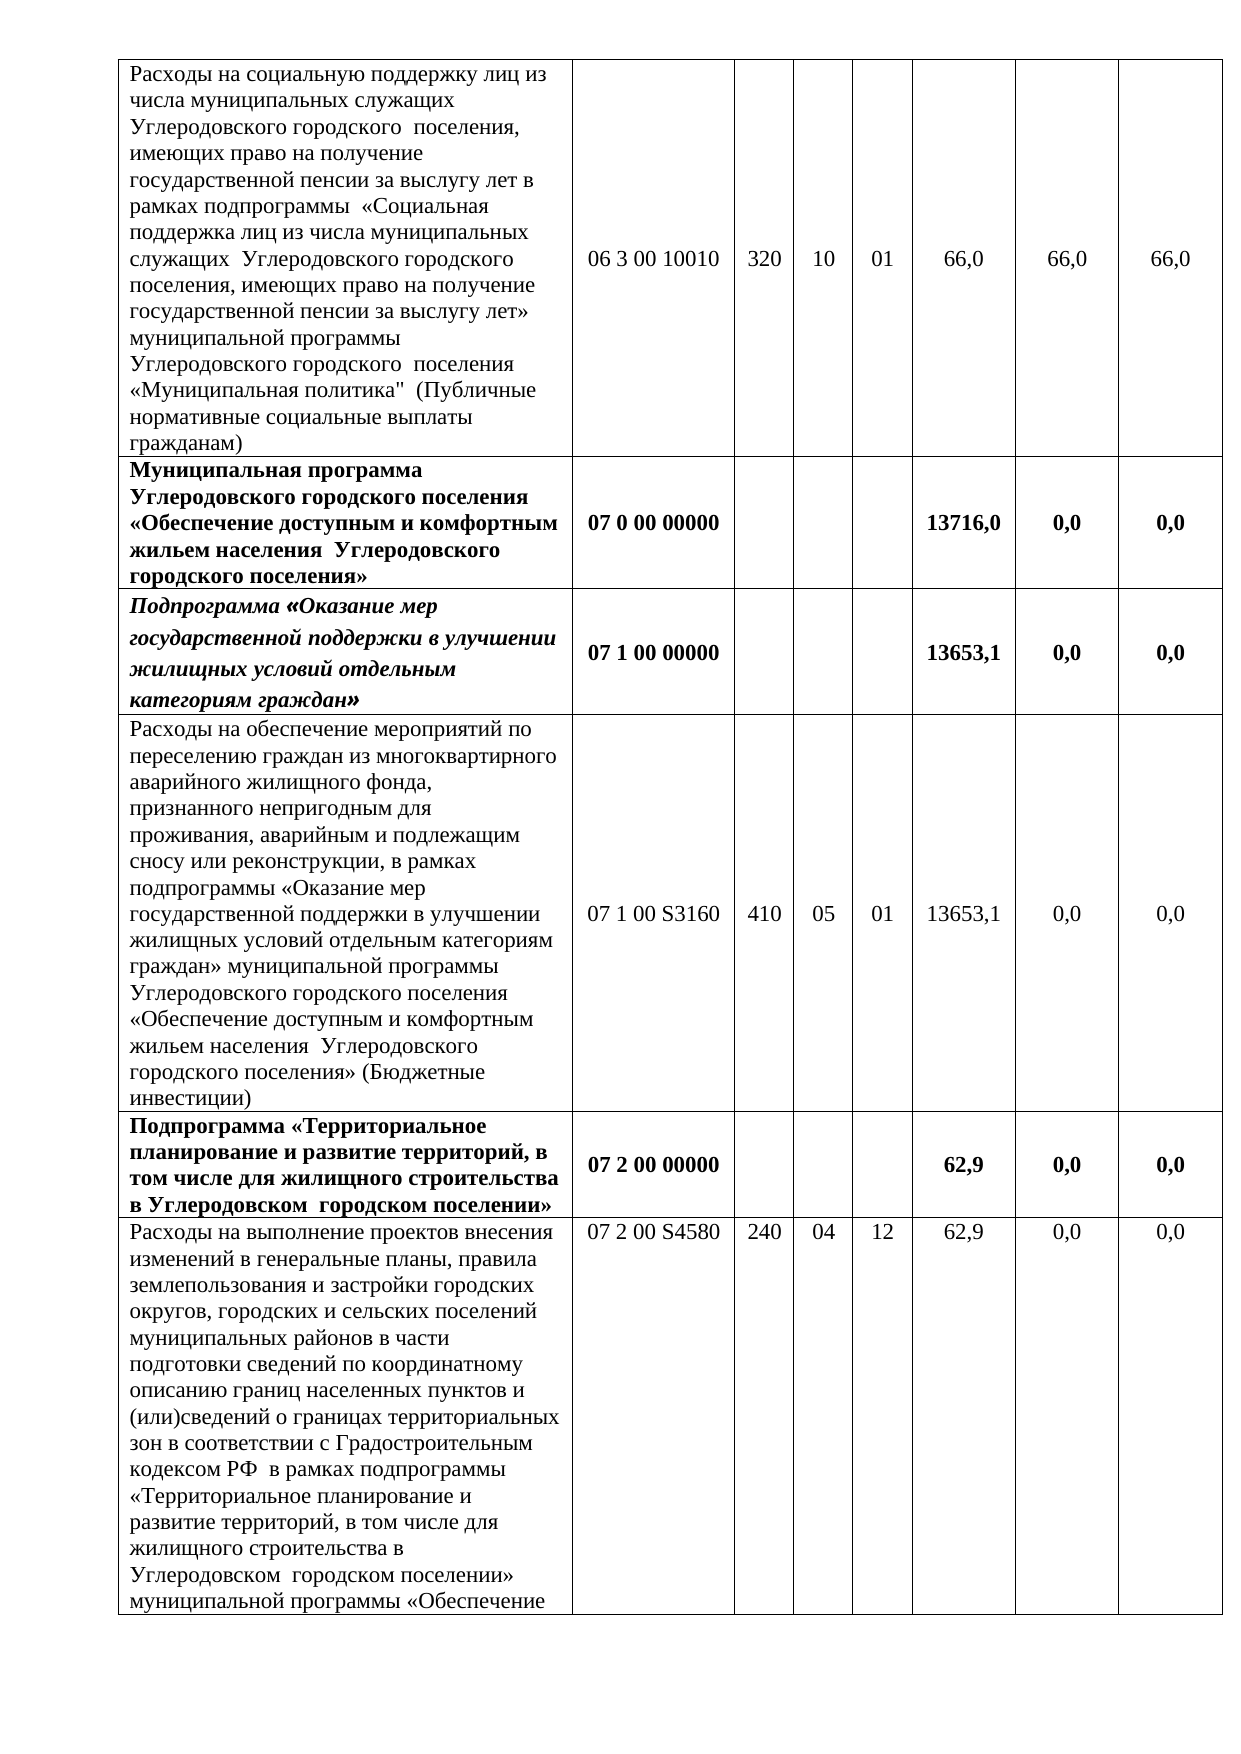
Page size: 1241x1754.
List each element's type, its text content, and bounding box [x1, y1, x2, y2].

table_cell 01 [853, 715, 912, 1111]
table_cell 07 1 00 S3160 [573, 715, 734, 1111]
table_cell 07 2 00 S4580 [573, 1218, 734, 1613]
table_cell [735, 457, 793, 588]
table_cell 66,0 [1016, 60, 1118, 456]
table_cell 0,0 [1016, 1112, 1118, 1217]
table_cell 13716,0 [913, 457, 1015, 588]
table_cell [853, 457, 912, 588]
table_cell 0,0 [1119, 1112, 1222, 1217]
table_cell 01 [853, 60, 912, 456]
table_cell Подпрограмма «Территориальное планирование и развитие территорий, в том числе для жилищного строительства в Углеродовском городском поселении» [119, 1112, 572, 1217]
table_cell 0,0 [1119, 589, 1222, 714]
table_cell 0,0 [1119, 1218, 1222, 1613]
table_cell 0,0 [1016, 457, 1118, 588]
table_cell Муниципальная программа Углеродовского городского поселения «Обеспечение доступным и комфортным жильем населения Углеродовского городского поселения» [119, 457, 572, 588]
table_cell 12 [853, 1218, 912, 1613]
table_cell 240 [735, 1218, 793, 1613]
table_cell [735, 589, 793, 714]
table_cell 66,0 [1119, 60, 1222, 456]
table_cell Расходы на обеспечение мероприятий по переселению граждан из многоквартирного аварийного жилищного фонда, признанного непригодным для проживания, аварийным и подлежащим сносу или реконструкции, в рамках подпрограммы «Оказание мер государственной поддержки в улучшении жилищных условий отдельным категориям граждан» муниципальной программы Углеродовского городского поселения «Обеспечение доступным и комфортным жильем населения Углеродовского городского поселения» (Бюджетные инвестиции) [119, 715, 572, 1111]
table_cell 07 0 00 00000 [573, 457, 734, 588]
table_cell 0,0 [1119, 715, 1222, 1111]
table_cell 13653,1 [913, 589, 1015, 714]
table_cell 07 2 00 00000 [573, 1112, 734, 1217]
table_cell 0,0 [1016, 589, 1118, 714]
table_cell 13653,1 [913, 715, 1015, 1111]
table_cell [735, 1112, 793, 1217]
table_cell [853, 1112, 912, 1217]
table_cell 07 1 00 00000 [573, 589, 734, 714]
table_cell 06 3 00 10010 [573, 60, 734, 456]
table_cell 05 [794, 715, 852, 1111]
table_cell 62,9 [913, 1112, 1015, 1217]
table_cell 66,0 [913, 60, 1015, 456]
table_cell [794, 589, 852, 714]
table_cell Подпрограмма «Оказание мер государственной поддержки в улучшении жилищных условий отдельным категориям граждан» [119, 589, 572, 714]
table_cell 04 [794, 1218, 852, 1613]
table_cell [853, 589, 912, 714]
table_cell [119, 1218, 572, 1613]
table_cell 62,9 [913, 1218, 1015, 1613]
table_cell 0,0 [1119, 457, 1222, 588]
table_cell 0,0 [1016, 715, 1118, 1111]
table_cell 10 [794, 60, 852, 456]
table_cell 0,0 [1016, 1218, 1118, 1613]
table_cell 410 [735, 715, 793, 1111]
table_cell [794, 1112, 852, 1217]
table_cell Расходы на социальную поддержку лиц из числа муниципальных служащих Углеродовского городского поселения, имеющих право на получение государственной пенсии за выслугу лет в рамках подпрограммы «Социальная поддержка лиц из числа муниципальных служащих Углеродовского городского поселения, имеющих право на получение государственной пенсии за выслугу лет» муниципальной программы Углеродовского городского поселения «Муниципальная политика" (Публичные нормативные социальные выплаты гражданам) [119, 60, 572, 456]
table_cell [794, 457, 852, 588]
table_cell 320 [735, 60, 793, 456]
